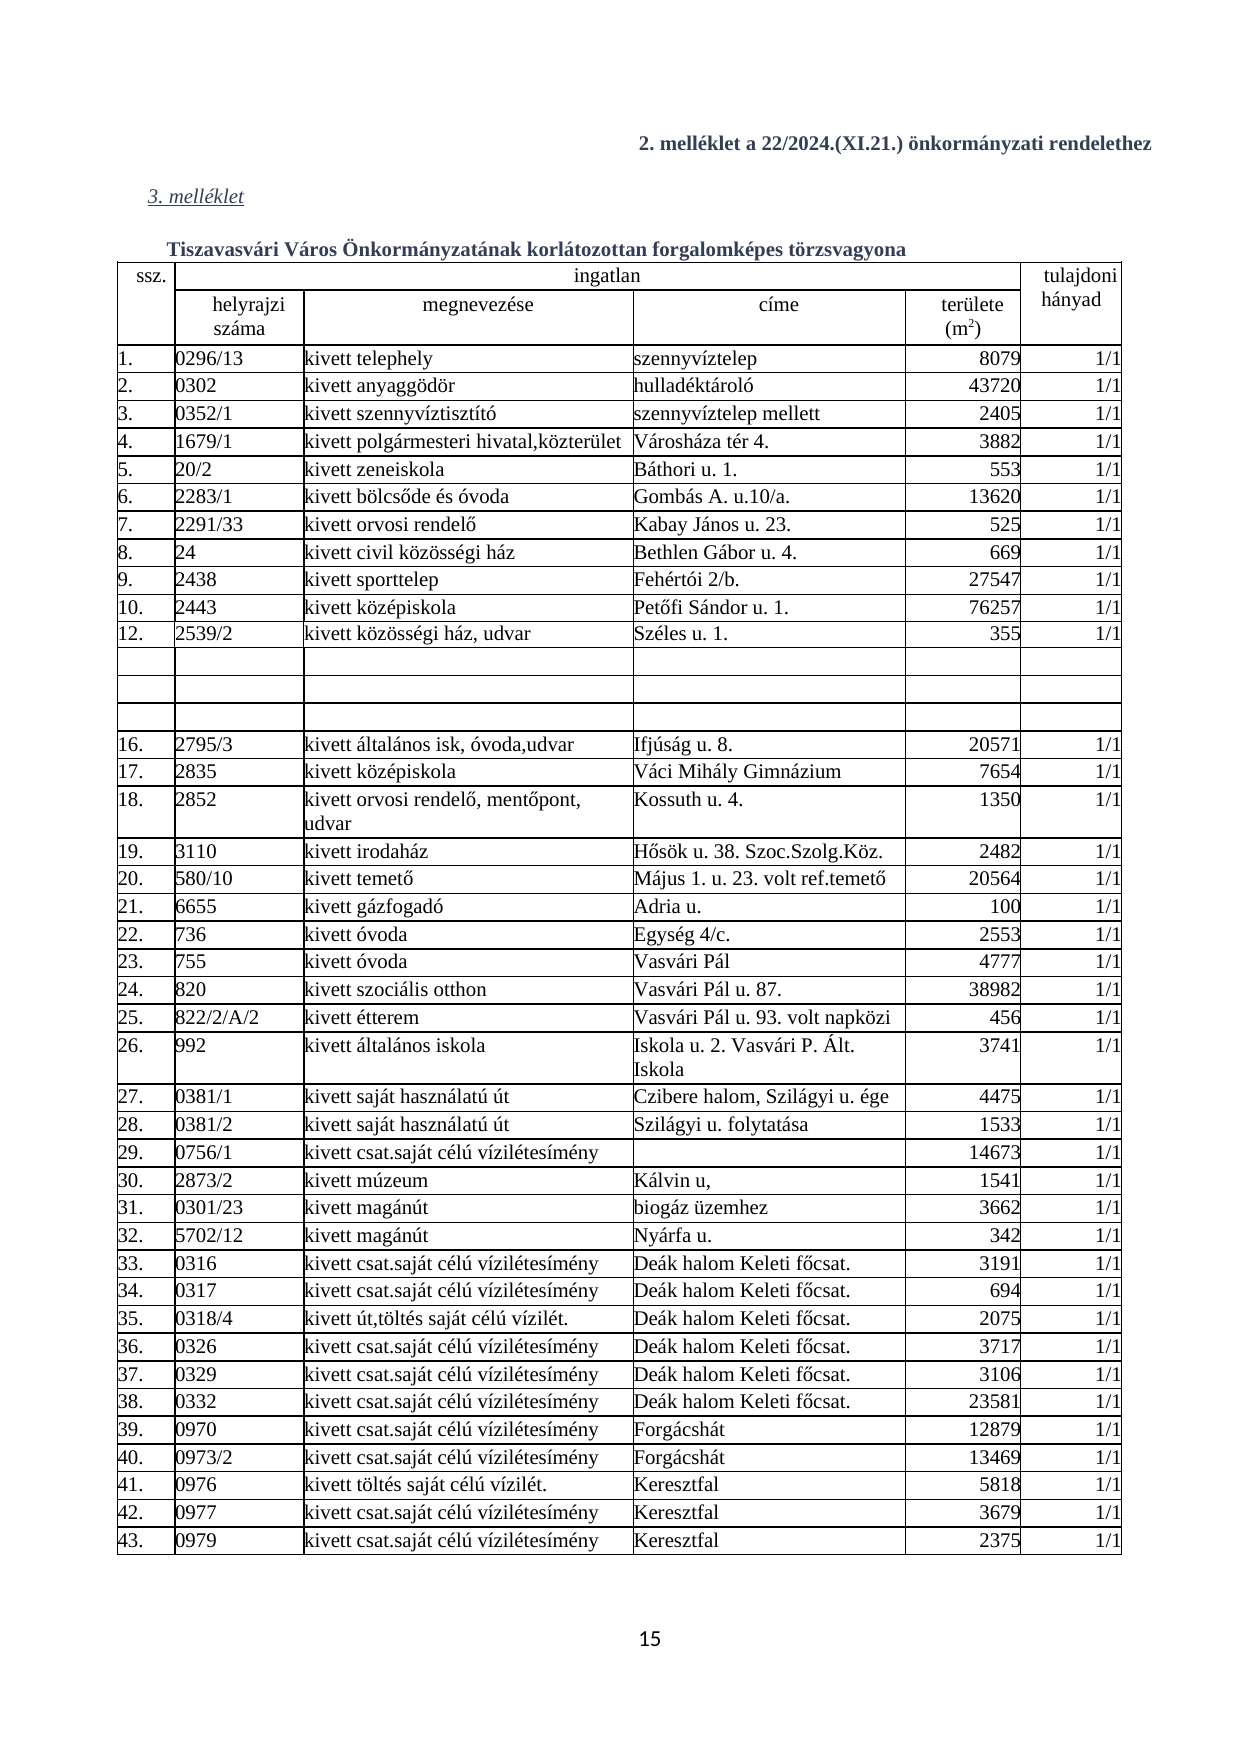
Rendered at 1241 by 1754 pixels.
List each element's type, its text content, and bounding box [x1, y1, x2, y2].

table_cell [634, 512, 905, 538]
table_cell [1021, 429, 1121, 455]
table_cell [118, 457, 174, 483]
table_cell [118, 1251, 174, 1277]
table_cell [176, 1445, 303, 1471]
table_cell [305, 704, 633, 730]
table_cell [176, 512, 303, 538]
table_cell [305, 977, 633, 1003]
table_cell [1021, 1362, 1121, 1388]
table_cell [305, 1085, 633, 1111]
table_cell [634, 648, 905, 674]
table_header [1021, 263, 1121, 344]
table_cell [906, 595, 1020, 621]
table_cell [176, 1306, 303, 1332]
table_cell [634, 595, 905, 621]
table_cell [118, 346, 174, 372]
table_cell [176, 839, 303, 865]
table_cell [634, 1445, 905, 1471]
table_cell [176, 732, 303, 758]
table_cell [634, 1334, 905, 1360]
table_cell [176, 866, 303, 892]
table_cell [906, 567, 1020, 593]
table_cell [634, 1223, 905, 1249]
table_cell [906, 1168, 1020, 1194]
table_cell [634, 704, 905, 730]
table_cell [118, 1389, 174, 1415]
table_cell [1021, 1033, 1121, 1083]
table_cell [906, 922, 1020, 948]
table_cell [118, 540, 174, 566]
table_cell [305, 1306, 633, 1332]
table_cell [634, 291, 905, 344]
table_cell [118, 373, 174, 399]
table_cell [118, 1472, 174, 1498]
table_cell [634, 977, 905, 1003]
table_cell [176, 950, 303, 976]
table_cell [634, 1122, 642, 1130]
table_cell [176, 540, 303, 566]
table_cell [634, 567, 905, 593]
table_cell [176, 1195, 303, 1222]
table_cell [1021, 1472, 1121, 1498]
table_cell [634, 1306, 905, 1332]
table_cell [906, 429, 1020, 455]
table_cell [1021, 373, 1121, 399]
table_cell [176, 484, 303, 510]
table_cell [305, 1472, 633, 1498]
text 2. melléklet a 22/2024.(XI.21.) önkormányzati rendelethez [148, 131, 1152, 155]
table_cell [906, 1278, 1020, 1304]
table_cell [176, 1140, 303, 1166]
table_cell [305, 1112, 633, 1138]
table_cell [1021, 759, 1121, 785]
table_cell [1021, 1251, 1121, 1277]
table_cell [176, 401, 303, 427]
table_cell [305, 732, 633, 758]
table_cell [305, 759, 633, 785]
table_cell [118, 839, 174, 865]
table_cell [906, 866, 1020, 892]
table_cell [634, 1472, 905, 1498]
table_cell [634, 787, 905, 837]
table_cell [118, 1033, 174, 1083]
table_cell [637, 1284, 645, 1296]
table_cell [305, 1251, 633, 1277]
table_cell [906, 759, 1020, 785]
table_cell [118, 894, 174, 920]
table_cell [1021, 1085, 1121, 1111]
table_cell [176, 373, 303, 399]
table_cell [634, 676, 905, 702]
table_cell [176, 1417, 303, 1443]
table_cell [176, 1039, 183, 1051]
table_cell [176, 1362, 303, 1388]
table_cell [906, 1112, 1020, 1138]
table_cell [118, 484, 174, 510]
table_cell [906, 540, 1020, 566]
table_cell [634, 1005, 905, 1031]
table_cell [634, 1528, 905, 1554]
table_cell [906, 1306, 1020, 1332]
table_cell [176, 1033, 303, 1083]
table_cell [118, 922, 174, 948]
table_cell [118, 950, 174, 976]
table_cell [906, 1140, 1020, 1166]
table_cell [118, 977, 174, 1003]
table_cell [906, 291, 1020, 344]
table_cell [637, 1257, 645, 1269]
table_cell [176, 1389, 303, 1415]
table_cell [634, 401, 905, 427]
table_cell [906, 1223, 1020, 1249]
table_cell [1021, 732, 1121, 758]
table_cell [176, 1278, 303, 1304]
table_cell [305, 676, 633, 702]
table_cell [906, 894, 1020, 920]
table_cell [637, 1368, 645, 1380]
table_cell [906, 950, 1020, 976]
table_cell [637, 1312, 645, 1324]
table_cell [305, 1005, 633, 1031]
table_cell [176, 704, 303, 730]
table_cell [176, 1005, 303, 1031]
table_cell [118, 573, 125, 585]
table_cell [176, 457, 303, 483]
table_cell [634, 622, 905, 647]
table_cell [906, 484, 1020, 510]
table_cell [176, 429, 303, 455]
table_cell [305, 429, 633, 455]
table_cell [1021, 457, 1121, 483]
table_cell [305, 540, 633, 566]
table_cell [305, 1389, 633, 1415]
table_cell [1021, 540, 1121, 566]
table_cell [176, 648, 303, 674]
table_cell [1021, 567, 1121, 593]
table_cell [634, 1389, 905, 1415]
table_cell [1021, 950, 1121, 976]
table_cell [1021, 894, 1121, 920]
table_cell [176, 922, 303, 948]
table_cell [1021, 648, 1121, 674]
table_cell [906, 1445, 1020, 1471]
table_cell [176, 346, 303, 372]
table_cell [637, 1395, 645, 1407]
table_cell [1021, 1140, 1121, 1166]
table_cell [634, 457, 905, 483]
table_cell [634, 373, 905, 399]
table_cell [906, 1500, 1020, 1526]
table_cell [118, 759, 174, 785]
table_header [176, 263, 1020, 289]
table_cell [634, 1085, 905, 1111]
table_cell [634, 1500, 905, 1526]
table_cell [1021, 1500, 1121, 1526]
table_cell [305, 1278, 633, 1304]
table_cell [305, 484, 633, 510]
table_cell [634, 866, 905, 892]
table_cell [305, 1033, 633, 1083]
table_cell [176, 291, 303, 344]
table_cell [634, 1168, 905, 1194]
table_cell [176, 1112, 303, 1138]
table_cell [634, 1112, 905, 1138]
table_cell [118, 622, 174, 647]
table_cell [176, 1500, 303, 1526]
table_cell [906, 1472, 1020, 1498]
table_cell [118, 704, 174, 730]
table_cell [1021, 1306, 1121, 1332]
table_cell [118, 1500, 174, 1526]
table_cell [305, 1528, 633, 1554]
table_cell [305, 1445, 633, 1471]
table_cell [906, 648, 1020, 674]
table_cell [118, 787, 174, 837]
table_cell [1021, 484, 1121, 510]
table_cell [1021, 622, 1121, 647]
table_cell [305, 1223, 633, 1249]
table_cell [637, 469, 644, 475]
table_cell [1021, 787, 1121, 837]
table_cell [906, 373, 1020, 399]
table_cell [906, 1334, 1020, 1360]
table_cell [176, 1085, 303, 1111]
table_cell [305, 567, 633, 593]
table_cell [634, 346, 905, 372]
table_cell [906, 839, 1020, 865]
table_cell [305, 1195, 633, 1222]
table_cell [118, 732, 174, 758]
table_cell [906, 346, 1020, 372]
text Tiszavasvári Város Önkormányzatának korlátozottan forgalomképes törzsvagyona [148, 237, 1152, 261]
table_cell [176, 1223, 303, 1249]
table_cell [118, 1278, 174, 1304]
text 3. melléklet [148, 184, 1152, 208]
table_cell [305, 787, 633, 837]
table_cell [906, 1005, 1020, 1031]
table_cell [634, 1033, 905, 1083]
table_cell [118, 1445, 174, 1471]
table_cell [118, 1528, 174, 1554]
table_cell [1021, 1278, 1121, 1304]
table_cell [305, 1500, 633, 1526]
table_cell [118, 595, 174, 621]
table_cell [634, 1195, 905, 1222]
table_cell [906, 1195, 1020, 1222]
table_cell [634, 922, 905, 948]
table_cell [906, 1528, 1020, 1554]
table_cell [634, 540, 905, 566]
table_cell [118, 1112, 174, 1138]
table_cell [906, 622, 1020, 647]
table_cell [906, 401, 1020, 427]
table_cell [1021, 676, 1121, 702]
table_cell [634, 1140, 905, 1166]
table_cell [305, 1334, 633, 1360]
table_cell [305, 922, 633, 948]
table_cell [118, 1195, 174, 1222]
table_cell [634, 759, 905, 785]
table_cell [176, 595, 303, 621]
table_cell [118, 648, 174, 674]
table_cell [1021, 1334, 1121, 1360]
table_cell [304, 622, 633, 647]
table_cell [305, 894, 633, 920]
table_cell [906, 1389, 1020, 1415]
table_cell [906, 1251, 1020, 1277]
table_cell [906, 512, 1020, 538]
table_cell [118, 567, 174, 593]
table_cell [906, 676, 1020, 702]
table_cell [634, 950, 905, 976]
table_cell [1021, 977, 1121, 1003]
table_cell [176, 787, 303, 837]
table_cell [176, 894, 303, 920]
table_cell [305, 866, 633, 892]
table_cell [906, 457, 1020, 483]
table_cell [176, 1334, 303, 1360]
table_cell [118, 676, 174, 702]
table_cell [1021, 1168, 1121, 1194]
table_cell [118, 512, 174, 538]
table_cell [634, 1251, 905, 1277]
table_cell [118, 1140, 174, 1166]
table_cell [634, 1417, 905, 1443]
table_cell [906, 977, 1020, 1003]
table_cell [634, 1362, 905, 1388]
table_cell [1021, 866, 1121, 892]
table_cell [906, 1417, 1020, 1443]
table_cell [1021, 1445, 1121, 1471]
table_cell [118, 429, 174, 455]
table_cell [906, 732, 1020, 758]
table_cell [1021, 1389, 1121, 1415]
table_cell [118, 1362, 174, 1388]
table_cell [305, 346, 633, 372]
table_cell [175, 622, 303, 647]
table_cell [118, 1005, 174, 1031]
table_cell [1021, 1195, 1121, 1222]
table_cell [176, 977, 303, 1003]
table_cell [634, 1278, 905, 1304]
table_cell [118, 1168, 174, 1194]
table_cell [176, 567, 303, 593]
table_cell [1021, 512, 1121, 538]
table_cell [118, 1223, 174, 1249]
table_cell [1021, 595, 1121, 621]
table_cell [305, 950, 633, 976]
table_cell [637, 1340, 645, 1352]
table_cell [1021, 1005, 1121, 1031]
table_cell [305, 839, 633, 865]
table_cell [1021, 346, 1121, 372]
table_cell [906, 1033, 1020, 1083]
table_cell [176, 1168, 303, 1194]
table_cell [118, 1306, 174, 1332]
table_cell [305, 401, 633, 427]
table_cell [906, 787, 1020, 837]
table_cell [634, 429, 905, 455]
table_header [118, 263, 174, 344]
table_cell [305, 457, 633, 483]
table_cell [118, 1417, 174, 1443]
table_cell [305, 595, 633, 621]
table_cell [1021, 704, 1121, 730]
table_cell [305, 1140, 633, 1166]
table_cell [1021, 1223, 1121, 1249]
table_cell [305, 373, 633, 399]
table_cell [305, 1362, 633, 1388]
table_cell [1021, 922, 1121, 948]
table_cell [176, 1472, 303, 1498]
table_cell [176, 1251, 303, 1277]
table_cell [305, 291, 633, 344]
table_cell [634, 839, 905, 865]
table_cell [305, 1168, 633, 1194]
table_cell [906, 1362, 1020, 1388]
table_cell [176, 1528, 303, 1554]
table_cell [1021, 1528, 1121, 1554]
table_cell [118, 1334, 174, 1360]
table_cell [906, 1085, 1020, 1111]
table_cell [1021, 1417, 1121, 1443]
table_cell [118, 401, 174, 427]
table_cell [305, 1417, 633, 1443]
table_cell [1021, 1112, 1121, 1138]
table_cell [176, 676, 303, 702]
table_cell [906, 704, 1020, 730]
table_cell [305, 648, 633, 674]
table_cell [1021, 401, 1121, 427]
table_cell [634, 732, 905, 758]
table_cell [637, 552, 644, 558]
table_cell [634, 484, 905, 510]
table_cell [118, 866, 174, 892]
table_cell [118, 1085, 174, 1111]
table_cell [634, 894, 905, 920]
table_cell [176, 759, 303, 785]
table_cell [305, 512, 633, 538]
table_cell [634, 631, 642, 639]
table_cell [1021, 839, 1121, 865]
